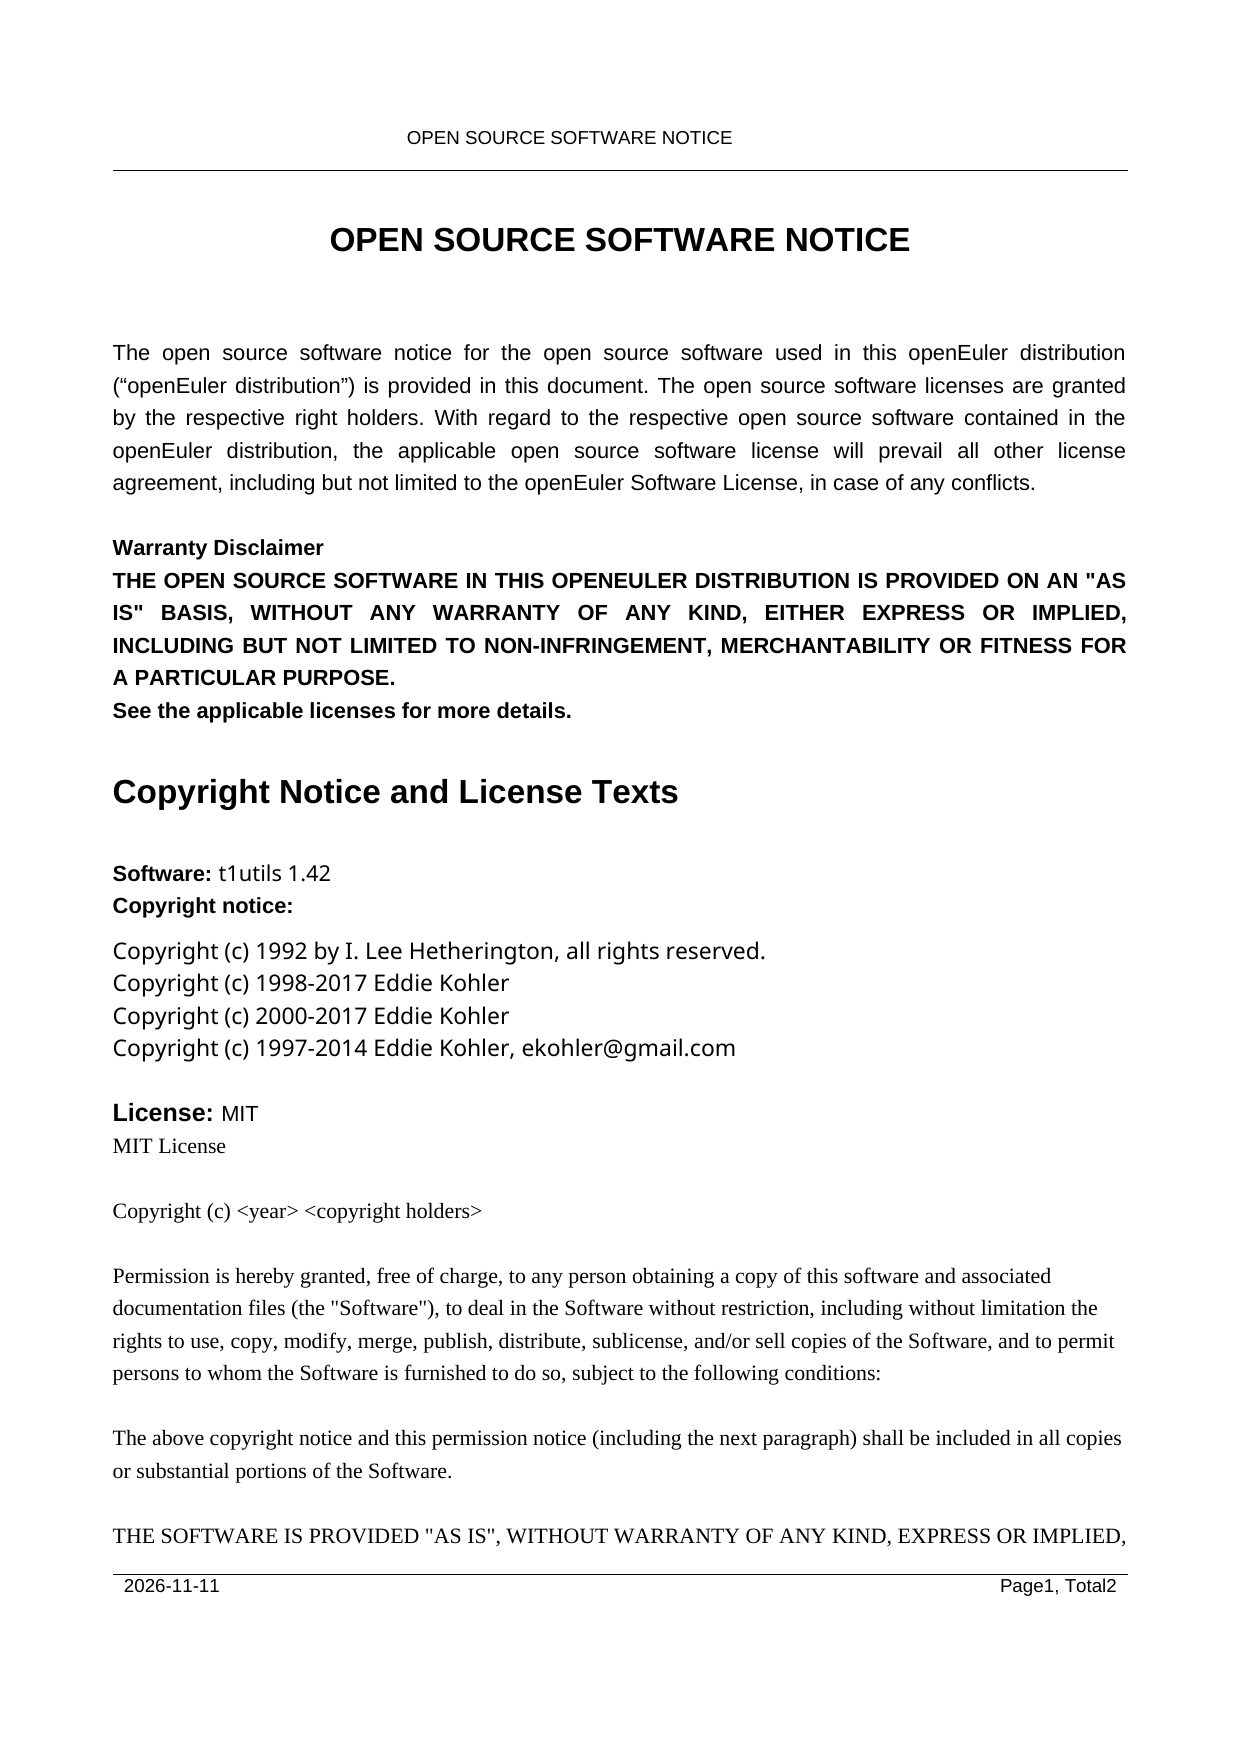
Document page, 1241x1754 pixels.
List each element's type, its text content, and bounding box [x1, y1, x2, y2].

text The open source software notice for the open source software used in this openEuler distribution (“openEuler distribution”) is provided in this document. The open source software licenses are granted by the respective right holders. With regard to the respective open source software contained in the openEuler distribution, the applicable open source software license will prevail all other license agreement, including but not limited to the openEuler Software License, in case of any conflicts. [112, 336, 1128, 499]
text Copyright notice: [112, 889, 1128, 921]
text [112, 1129, 1128, 1551]
text THE OPEN SOURCE SOFTWARE IN THIS OPENEULER DISTRIBUTION IS PROVIDED ON AN "AS IS" BASIS, WITHOUT ANY WARRANTY OF ANY KIND, EITHER EXPRESS OR IMPLIED, INCLUDING BUT NOT LIMITED TO NON-INFRINGEMENT, MERCHANTABILITY OR FITNESS FOR A PARTICULAR PURPOSE. See the applicable licenses for more details. [112, 564, 1128, 726]
text Warranty Disclaimer [112, 531, 1128, 564]
text Copyright Notice and License Texts [112, 759, 1128, 824]
title Software: t1utils 1.42 [112, 856, 1128, 889]
text License: MIT [112, 1096, 1128, 1129]
text OPEN SOURCE SOFTWARE NOTICE [112, 206, 1128, 271]
text Copyright (c) 1992 by I. Lee Hetherington, all rights reserved. Copyright (c) 1998-2017 Eddie Kohler Copyright (c) 2000-2017 Eddie Kohler Copyright (c) 1997-2014 Eddie Kohler, ekohler@gmail.com [112, 934, 1128, 1096]
